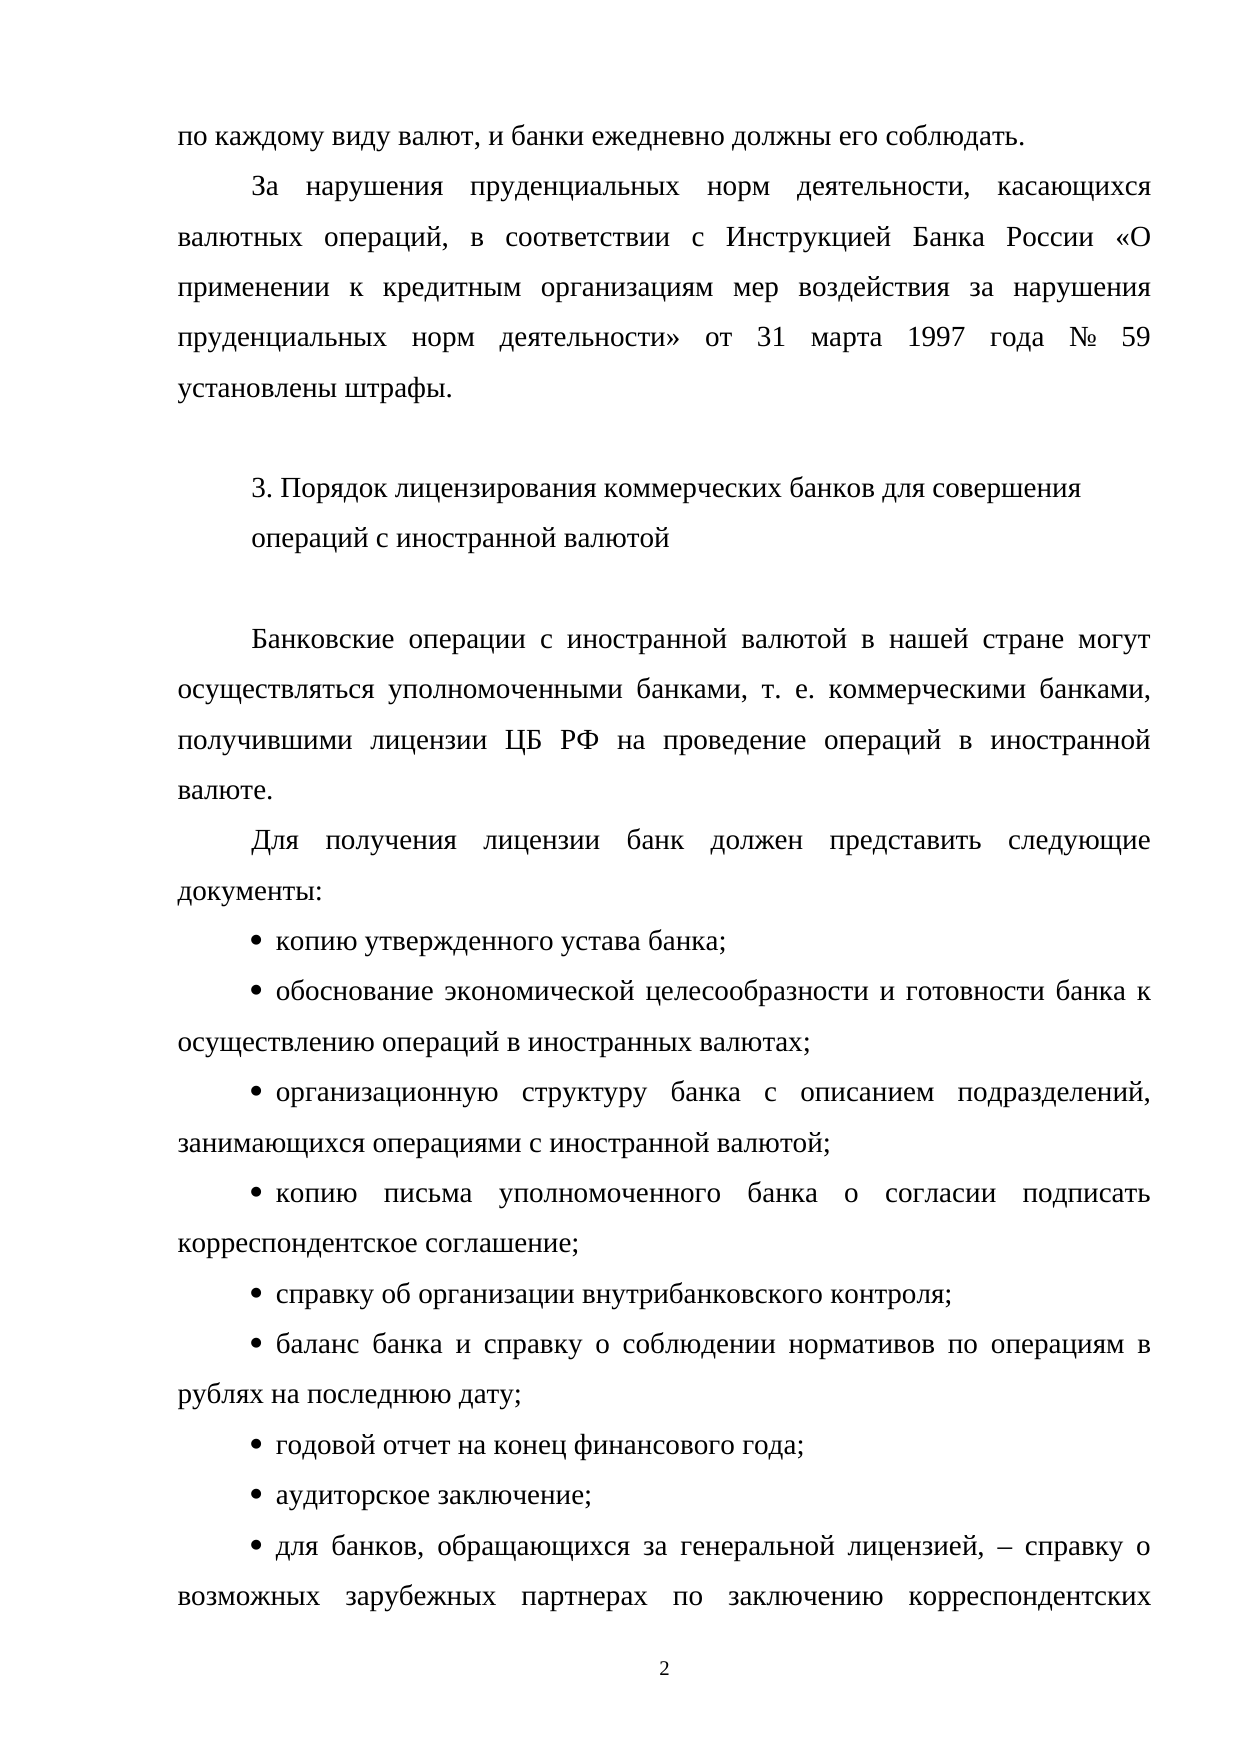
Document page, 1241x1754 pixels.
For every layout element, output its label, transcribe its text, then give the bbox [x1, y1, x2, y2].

list организационную структуру банка с описанием подразделений, занимающихся операциями с иностранной валютой; [177, 1074, 1152, 1158]
text За нарушения пруденциальных норм деятельности, касающихся валютных операций, в соответствии с Инструкцией Банка России «О применении к кредитным организациям мер воздействия за нарушения пруденциальных норм деятельности» от 31 марта 1997 года № 59 установлены штрафы. [177, 168, 1152, 403]
text операций с иностранной валютой [177, 521, 1152, 554]
text Банковские операции с иностранной валютой в нашей стране могут осуществляться уполномоченными банками, т. е. коммерческими банками, получившими лицензии ЦБ РФ на проведение операций в иностранной валюте. [177, 621, 1152, 806]
list справку об организации внутрибанковского контроля; [177, 1276, 1152, 1309]
list годовой отчет на конец финансового года; [177, 1427, 1152, 1461]
list копию письма уполномоченного банка о согласии подписать корреспондентское соглашение; [177, 1175, 1152, 1259]
list аудиторское заключение; [177, 1477, 1152, 1511]
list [177, 1528, 1152, 1612]
list копию утвержденного устава банка; [177, 923, 1152, 957]
text 3. Порядок лицензирования коммерческих банков для совершения [177, 470, 1152, 504]
text Для получения лицензии банк должен представить следующие документы: [177, 822, 1152, 906]
list баланс банка и справку о соблюдении нормативов по операциям в рублях на последнюю дату; [177, 1326, 1152, 1410]
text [177, 118, 1152, 152]
list обоснование экономической целесообразности и готовности банка к осуществлению операций в иностранных валютах; [177, 973, 1152, 1057]
